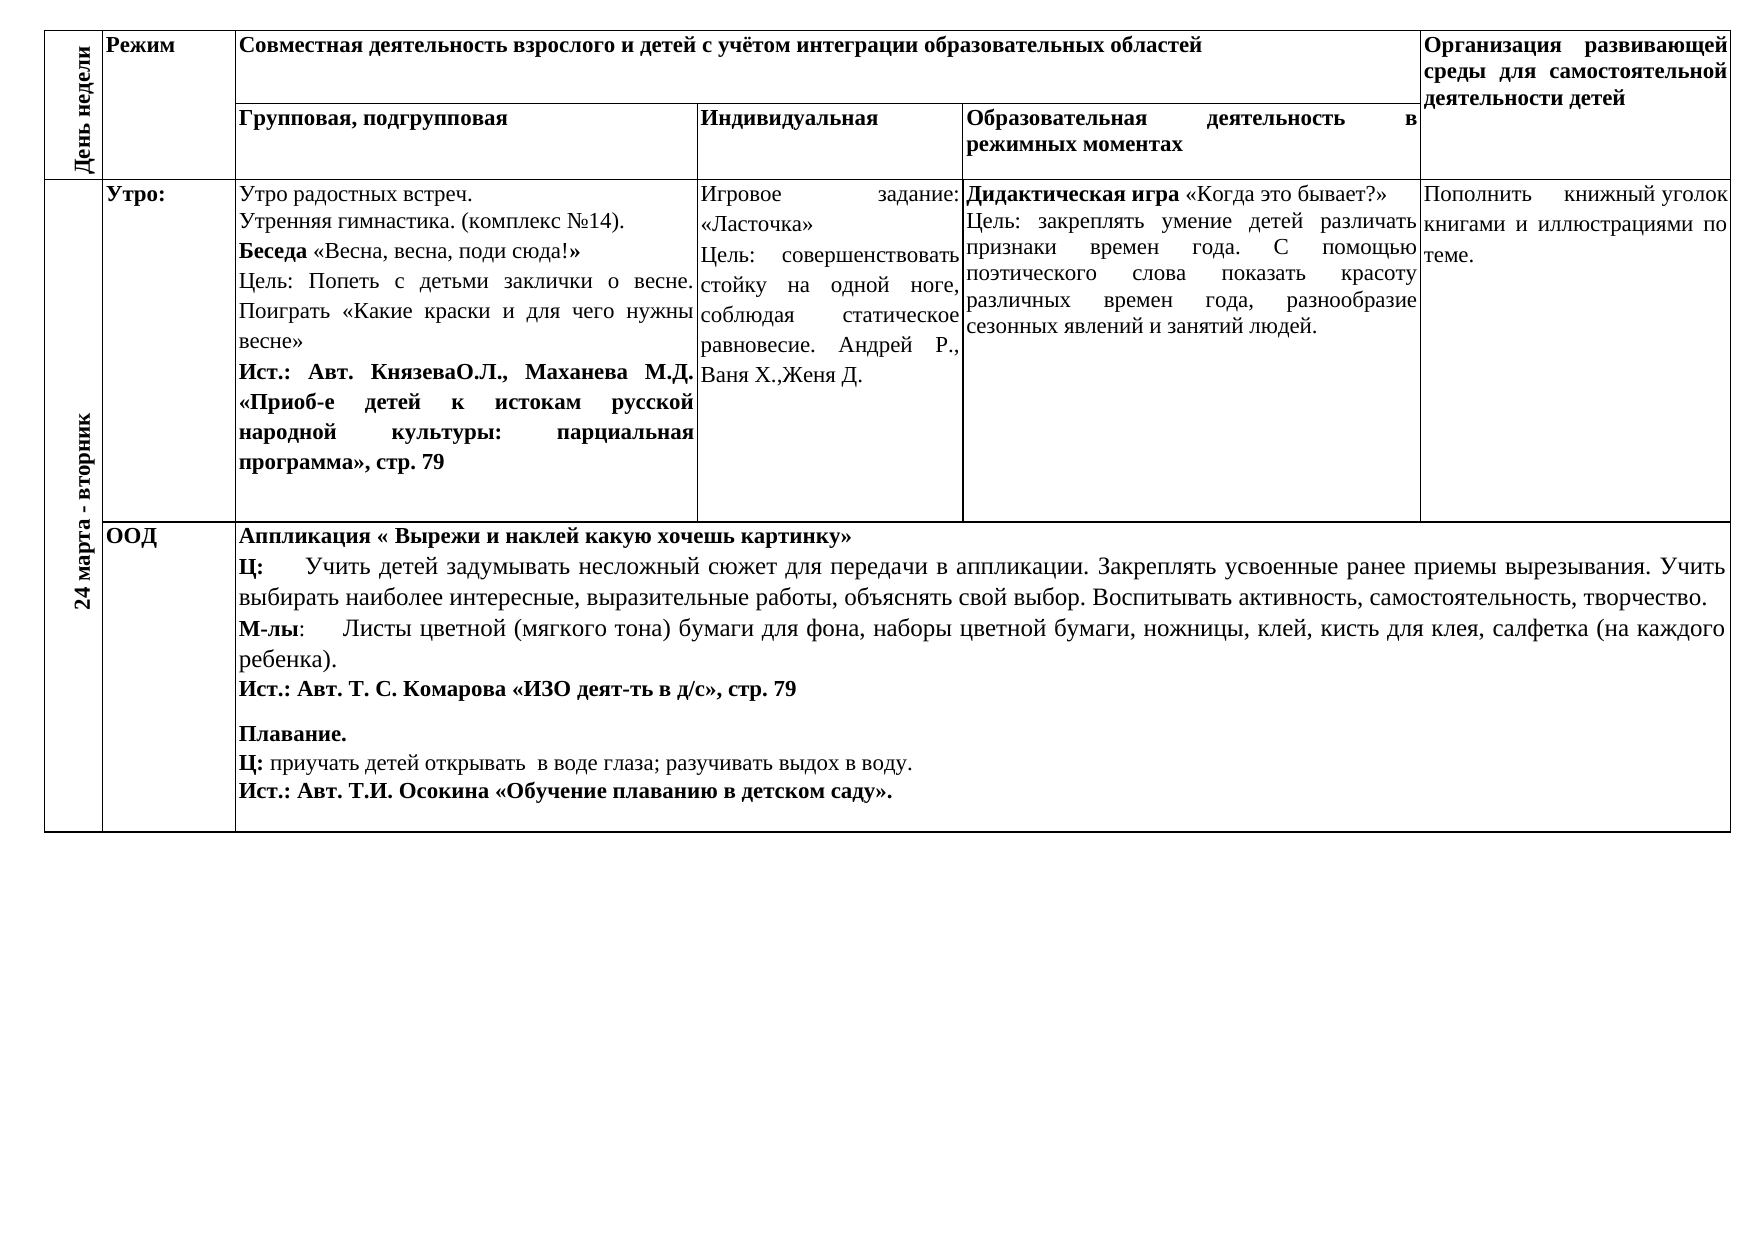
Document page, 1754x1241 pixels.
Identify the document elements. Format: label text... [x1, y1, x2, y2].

table_cell Пополнить книжный уголок книгами и иллюстрациями по теме. [1421, 180, 1730, 521]
table_header Совместная деятельность взрослого и детей с учётом интеграции образовательных областей [236, 31, 1420, 103]
table_cell Индивидуальная [698, 104, 962, 179]
table_cell Игровое задание: «Ласточка» Цель: совершенствовать стойку на одной ноге, соблюдая статическое равновесие. Андрей Р., Ваня Х.,Женя Д. [698, 180, 962, 521]
table_cell Утро: [103, 180, 235, 521]
table_cell Групповая, подгрупповая [236, 104, 697, 179]
table_cell Утро радостных встреч. Утренняя гимнастика. (комплекс №14). Беседа «Весна, весна, поди сюда!» Цель: Попеть с детьми заклички о весне. Поиграть «Какие краски и для чего нужны весне» Ист.: Авт. КнязеваО.Л., Маханева М.Д. «Приоб-е детей к истокам русской народной культуры: парциальная программа», стр. 79 [236, 180, 697, 521]
table_cell 24 марта - вторник [45, 180, 102, 831]
table_cell Дидактическая игра «Когда это бывает?» Цель: закреплять умение детей различать признаки времен года. С помощью поэтического слова показать красоту различных времен года, разнообразие сезонных явлений и занятий людей. [964, 180, 1420, 521]
table_cell ООД [103, 523, 235, 831]
table_header День недели [45, 31, 102, 179]
table_cell Аппликация « Вырежи и наклей какую хочешь картинку» Ц: Учить детей задумывать несложный сюжет для передачи в аппликации. Закреплять усвоенные ранее приемы вырезывания. Учить выбирать наиболее интересные, выразительные работы, объяснять свой выбор. Воспитывать активность, самостоятельность, творчество. М-лы: Листы цветной (мягкого тона) бумаги для фона, наборы цветной бумаги, ножницы, клей, кисть для клея, салфетка (на каждого ребенка). Ист.: Авт. Т. С. Комарова «ИЗО деят-ть в д/с», стр. 79 Плавание. Ц: приучать детей открывать в воде глаза; разучивать выдох в воду. Ист.: Авт. Т.И. Осокина «Обучение плаванию в детском саду». [236, 523, 1730, 831]
table_cell Образовательная деятельность в режимных моментах [963, 104, 1420, 179]
table_header Организация развивающей среды для самостоятельной деятельности детей [1421, 31, 1730, 179]
table_header Режим [103, 31, 235, 179]
